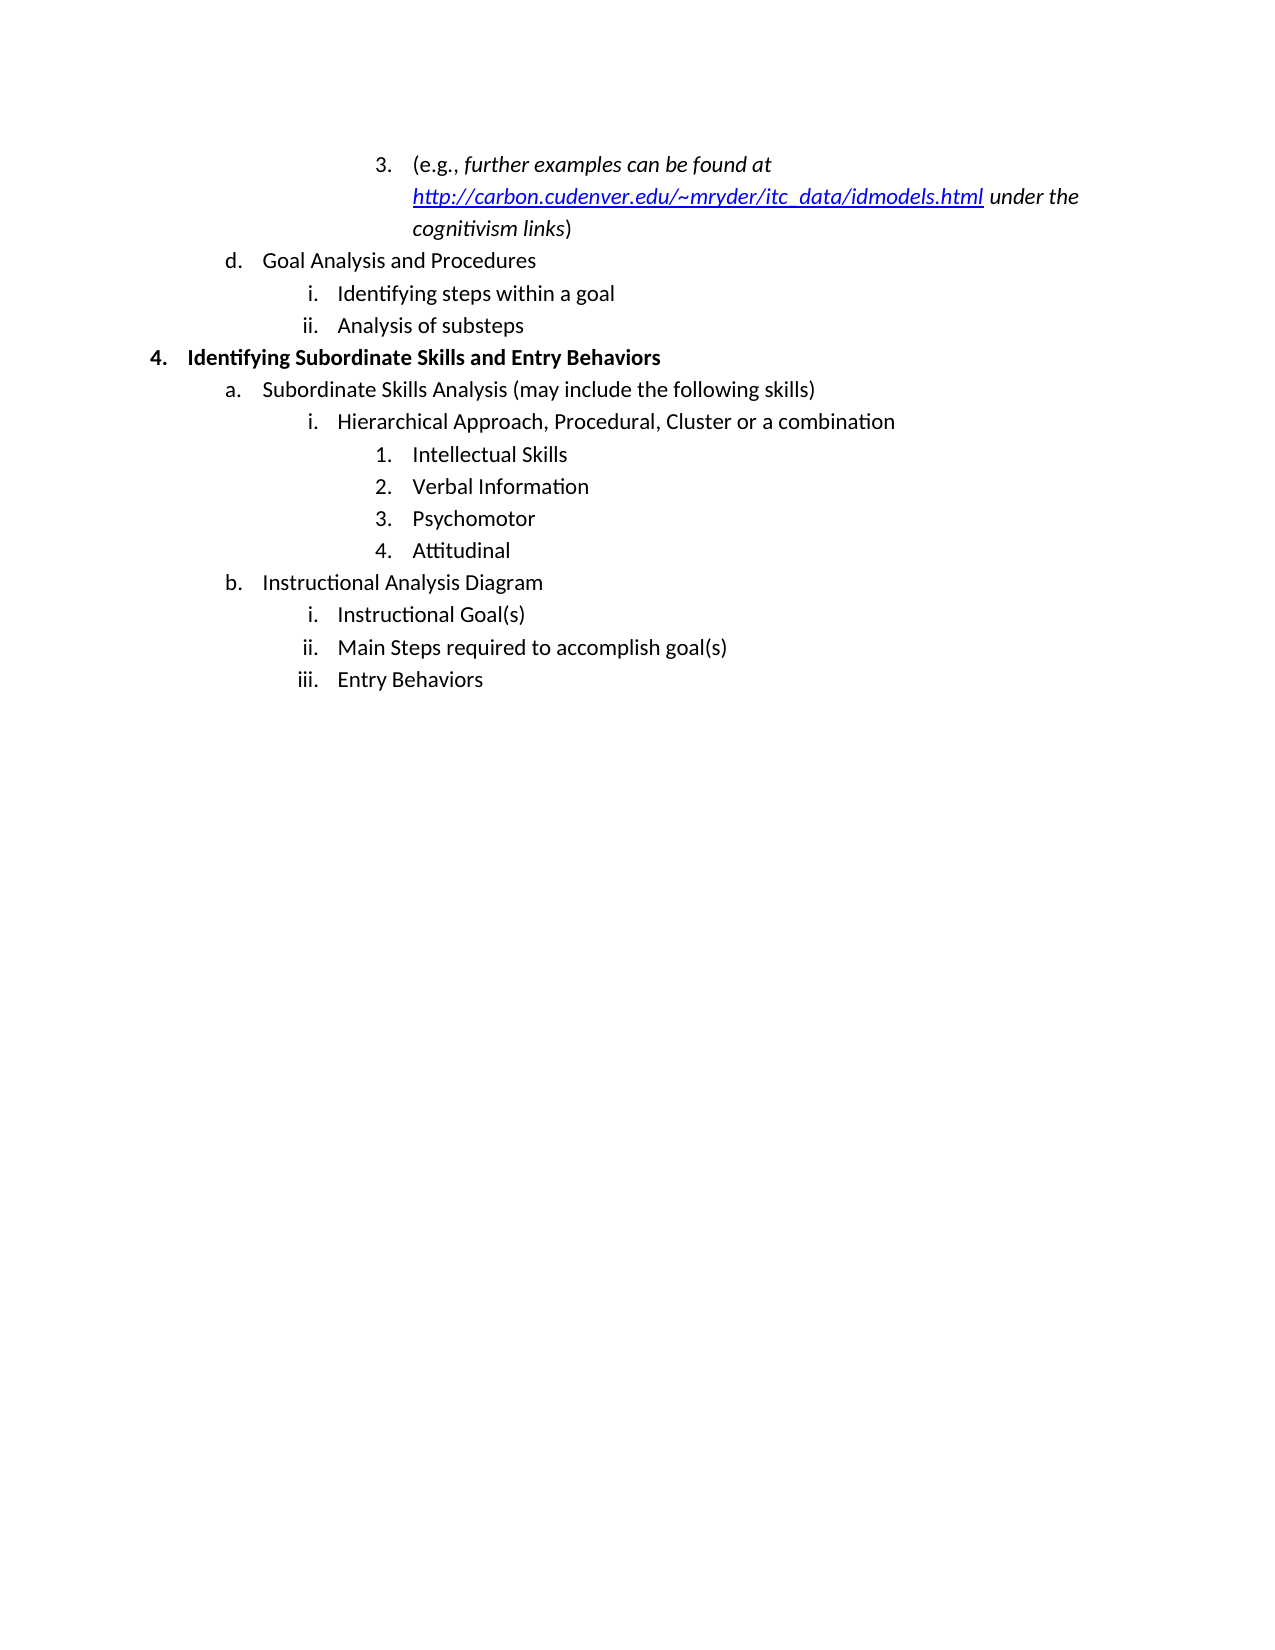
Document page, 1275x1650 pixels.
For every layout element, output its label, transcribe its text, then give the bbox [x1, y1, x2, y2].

list (e.g., further examples can be found at http://carbon.cudenver.edu/~mryder/itc_data/idmodels.html under the cognitivism links) [375, 150, 1125, 242]
list Subordinate Skills Analysis (may include the following skills) [225, 375, 1125, 403]
list Psychomotor [375, 504, 1125, 532]
list Main Steps required to accomplish goal(s) [319, 633, 1125, 661]
list Instructional Analysis Diagram [225, 568, 1125, 596]
list Goal Analysis and Procedures [225, 247, 1125, 274]
list Identifying Subordinate Skills and Entry Behaviors [150, 343, 1125, 371]
list Analysis of substeps [319, 311, 1125, 339]
list Hierarchical Approach, Procedural, Cluster or a combination [319, 407, 1125, 436]
list Verbal Information [375, 472, 1125, 500]
list Entry Behaviors [319, 665, 1125, 693]
list Attitudinal [375, 536, 1125, 564]
list Instructional Goal(s) [319, 601, 1125, 629]
list Identifying steps within a goal [319, 279, 1125, 307]
list Intellectual Skills [375, 440, 1125, 468]
